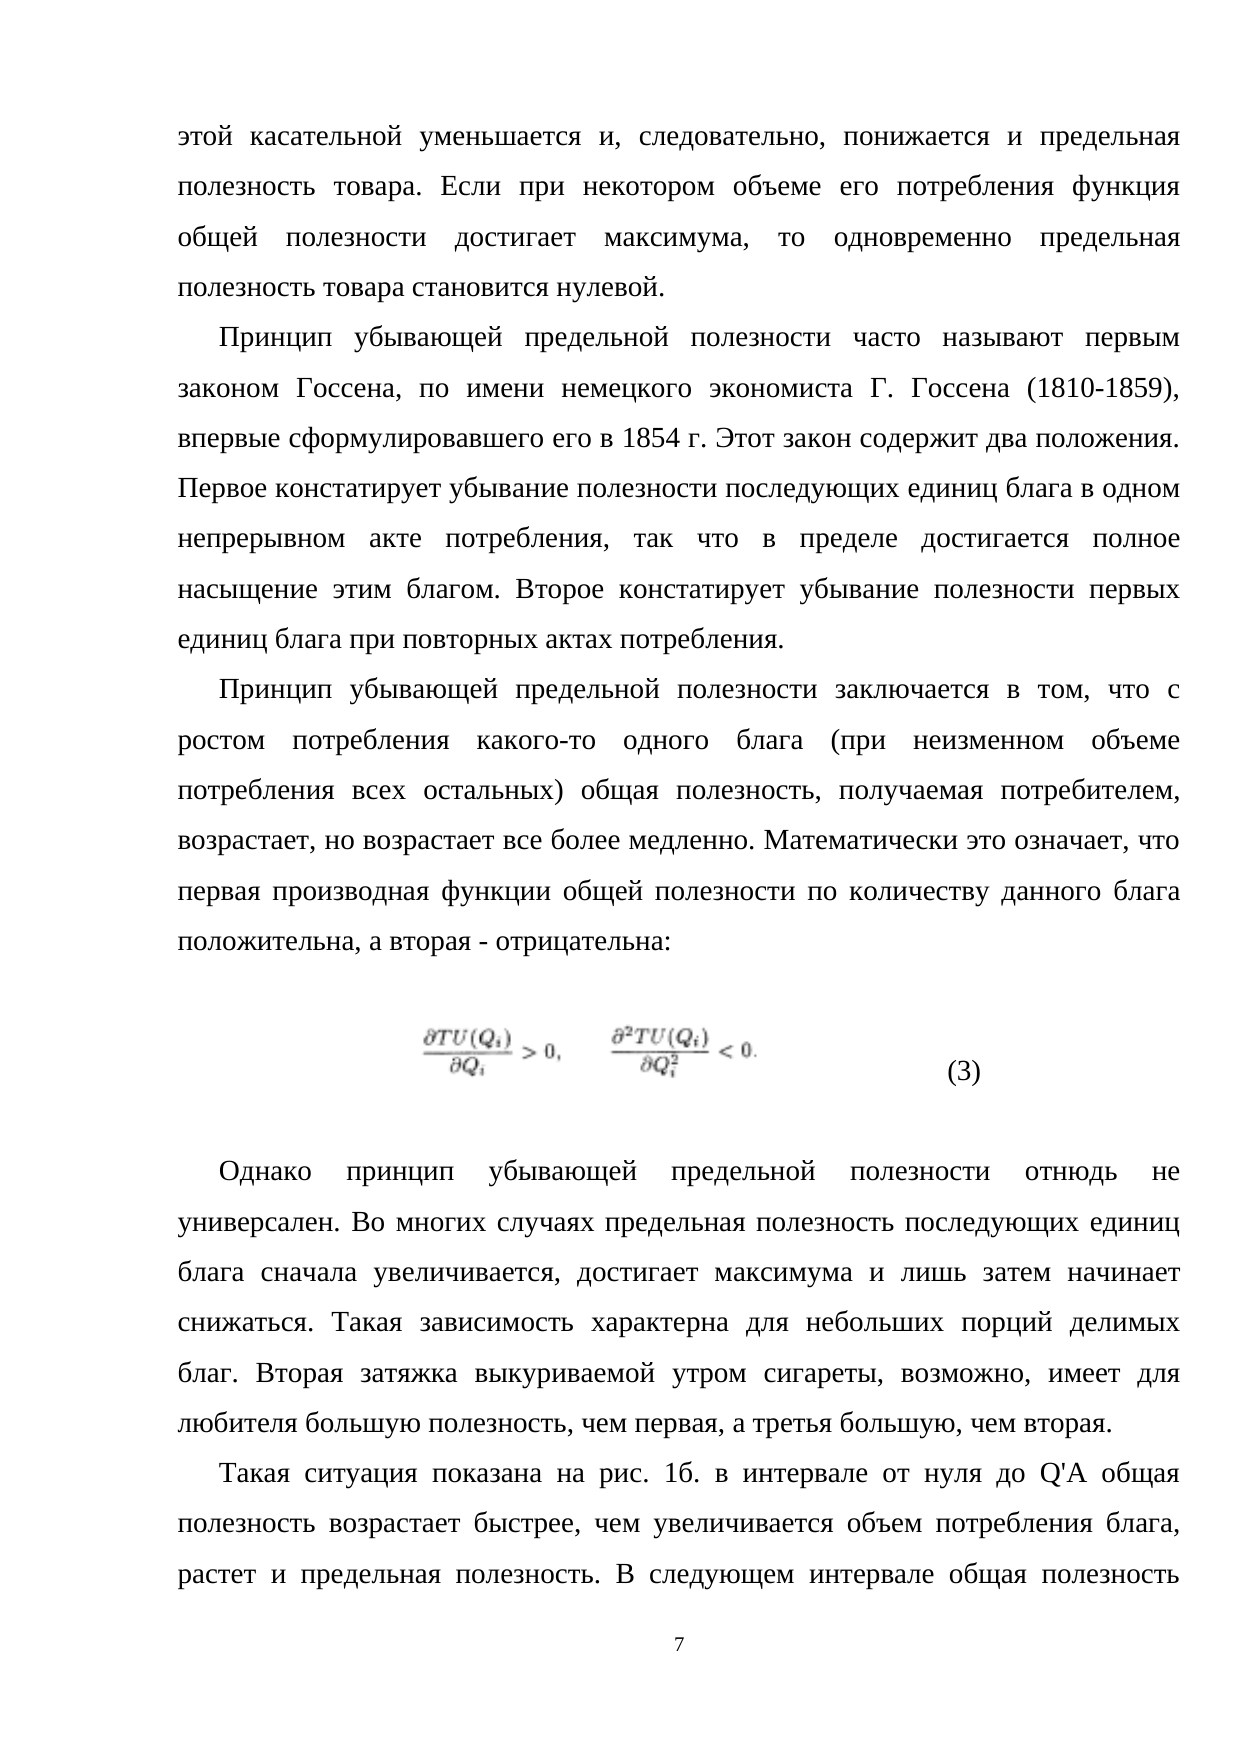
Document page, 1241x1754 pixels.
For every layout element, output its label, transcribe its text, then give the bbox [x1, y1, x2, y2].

picture [418, 1023, 947, 1080]
text Однако принцип убывающей предельной полезности отнюдь не универсален. Во многих случаях предельная полезность последующих единиц блага сначала увеличивается, достигает максимума и лишь затем начинает снижаться. Такая зависимость характерна для небольших порций делимых благ. Вторая затяжка выкуриваемой утром сигареты, возможно, имеет для любителя большую полезность, чем первая, а третья большую, чем вторая. [177, 1153, 1181, 1438]
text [177, 118, 1181, 303]
text Принцип убывающей предельной полезности заключается в том, что с ростом потребления какого-то одного блага (при неизменном объеме потребления всех остальных) общая полезность, получаемая потребителем, возрастает, но возрастает все более медленно. Математически это означает, что первая производная функции общей полезности по количеству данного блага положительна, а вторая - отрицательна: [177, 672, 1181, 957]
text Принцип убывающей предельной полезности часто называют первым законом Госсена, по имени немецкого экономиста Г. Госсена (1810-1859), впервые сформулировавшего его в 1854 г. Этот закон содержит два положения. Первое констатирует убывание полезности последующих единиц блага в одном непрерывном акте потребления, так что в пределе достигается полное насыщение этим благом. Второе констатирует убывание полезности первых единиц блага при повторных актах потребления. [177, 319, 1181, 655]
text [177, 1455, 1181, 1589]
